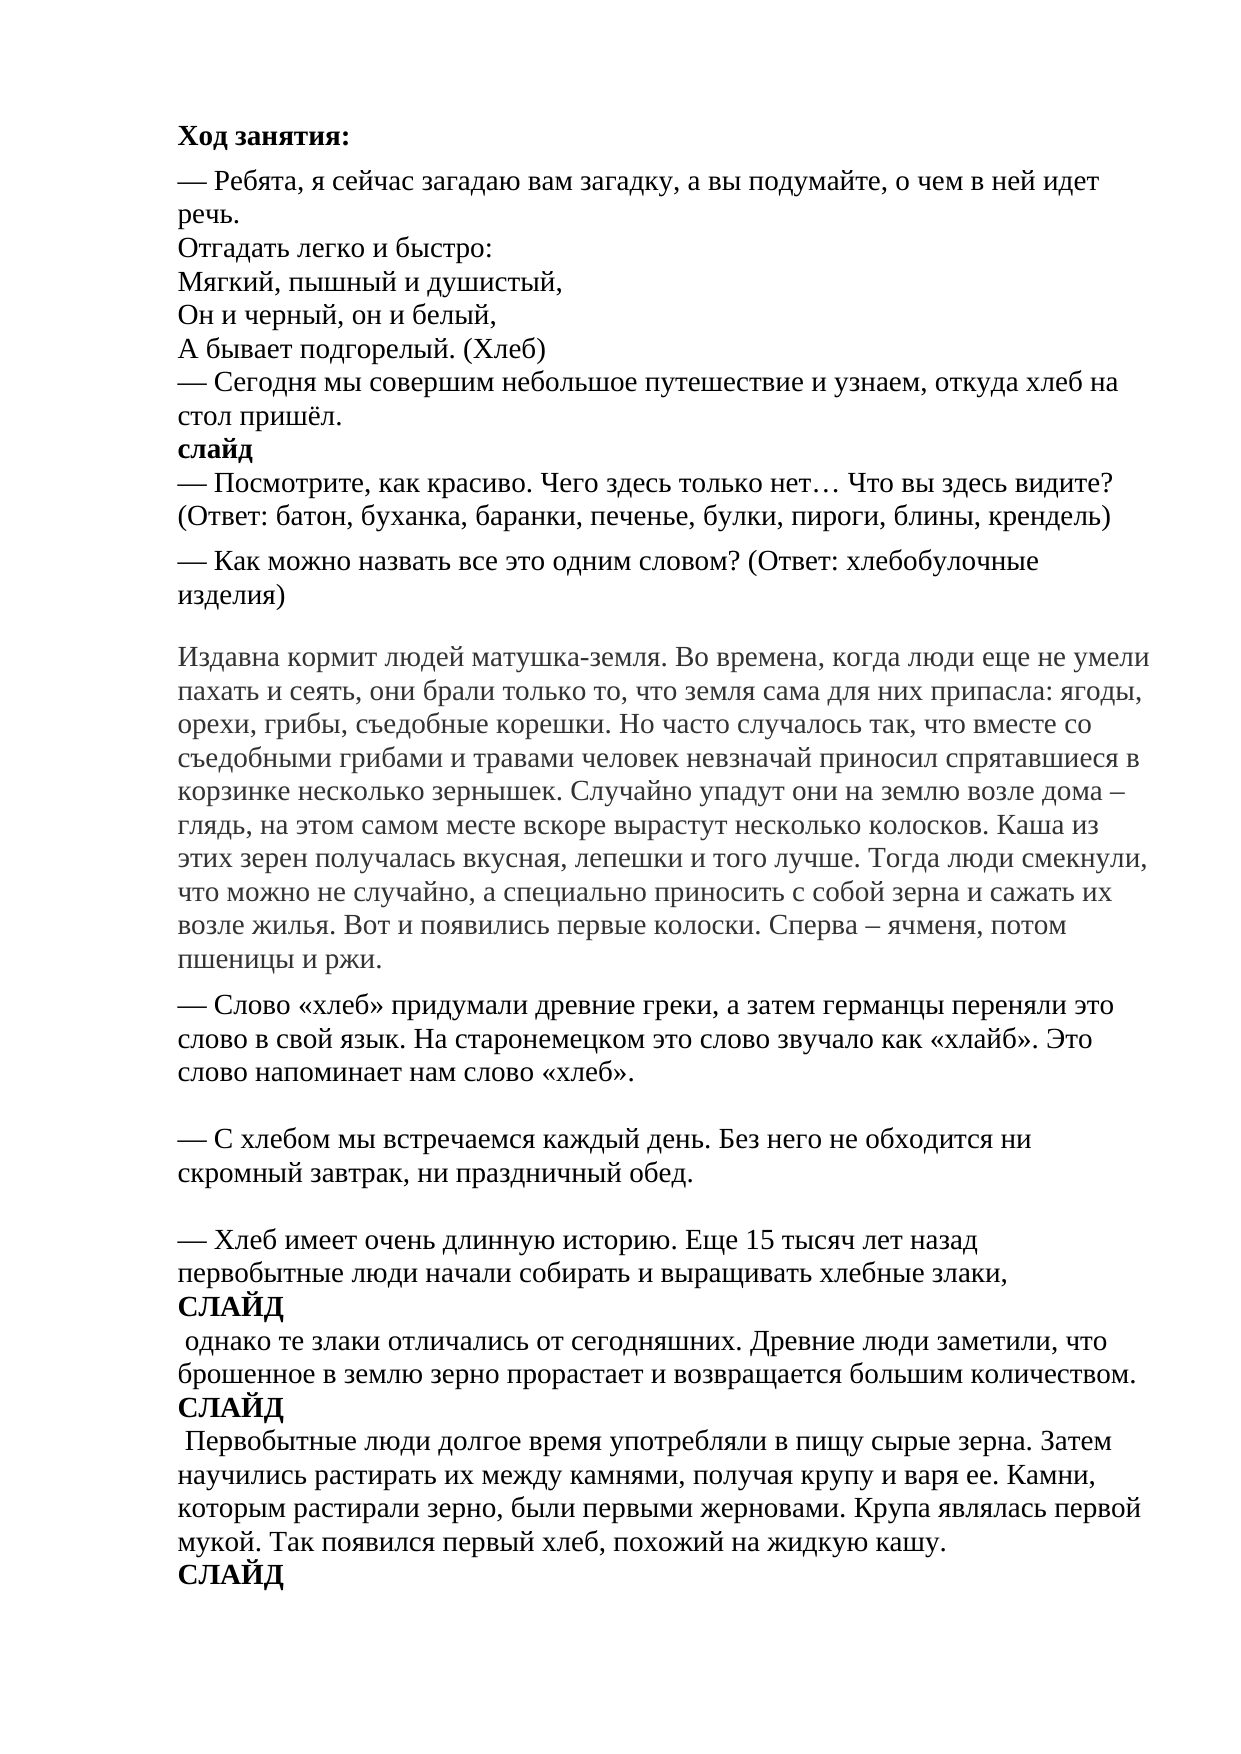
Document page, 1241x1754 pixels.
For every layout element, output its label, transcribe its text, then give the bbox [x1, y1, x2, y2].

text — Хлеб имеет очень длинную историю. Еще 15 тысяч лет назад первобытные люди начали собирать и выращивать хлебные злаки, [177, 1222, 1152, 1289]
text Мягкий, пышный и душистый, [177, 264, 1152, 297]
text — Посмотрите, как красиво. Чего здесь только нет… Что вы здесь видите? (Ответ: батон, буханка, баранки, печенье, булки, пироги, блины, крендель) [177, 465, 1152, 532]
text — Ребята, я сейчас загадаю вам загадку, а вы подумайте, о чем в ней идет речь. [177, 163, 1152, 230]
text — Слово «хлеб» придумали древние греки, а затем германцы переняли это слово в свой язык. На старонемецком это слово звучало как «хлайб». Это слово напоминает нам слово «хлеб». [177, 987, 1152, 1088]
text Отгадать легко и быстро: [177, 230, 1152, 264]
text — С хлебом мы встречаемся каждый день. Без него не обходится ни скромный завтрак, ни праздничный обед. [177, 1121, 1152, 1188]
text Первобытные люди долгое время употребляли в пищу сырые зерна. Затем научились растирать их между камнями, получая крупу и варя ее. Камни, которым растирали зерно, были первыми жерновами. Крупа являлась первой мукой. Так появился первый хлеб, похожий на жидкую кашу. [177, 1423, 1152, 1557]
text СЛАЙД [177, 1390, 1152, 1423]
text СЛАЙД [177, 1557, 1152, 1591]
text — Сегодня мы совершим небольшое путешествие и узнаем, откуда хлеб на стол пришёл. [177, 364, 1152, 431]
text Ход занятия: [177, 118, 1152, 152]
text однако те злаки отличались от сегодняшних. Древние люди заметили, что брошенное в землю зерно прорастает и возвращается большим количеством. [177, 1323, 1152, 1390]
text слайд [177, 431, 1152, 465]
text Издавна кормит людей матушка-земля. Во времена, когда люди еще не умели пахать и сеять, они брали только то, что земля сама для них припасла: ягоды, орехи, грибы, съедобные корешки. Но часто случалось так, что вместе со съедобными грибами и травами человек невзначай приносил спрятавшиеся в корзинке несколько зернышек. Случайно упадут они на землю возле дома – глядь, на этом самом месте вскоре вырастут несколько колосков. Каша из этих зерен получалась вкусная, лепешки и того лучше. Тогда люди смекнули, что можно не случайно, а специально приносить с собой зерна и сажать их возле жилья. Вот и появились первые колоски. Сперва – ячменя, потом пшеницы и ржи. [177, 639, 1152, 974]
text Он и черный, он и белый, [177, 297, 1152, 331]
text А бывает подгорелый. (Хлеб) [177, 331, 1152, 364]
text СЛАЙД [177, 1289, 1152, 1323]
text — Как можно назвать все это одним словом? (Ответ: хлебобулочные изделия) [177, 543, 1152, 610]
